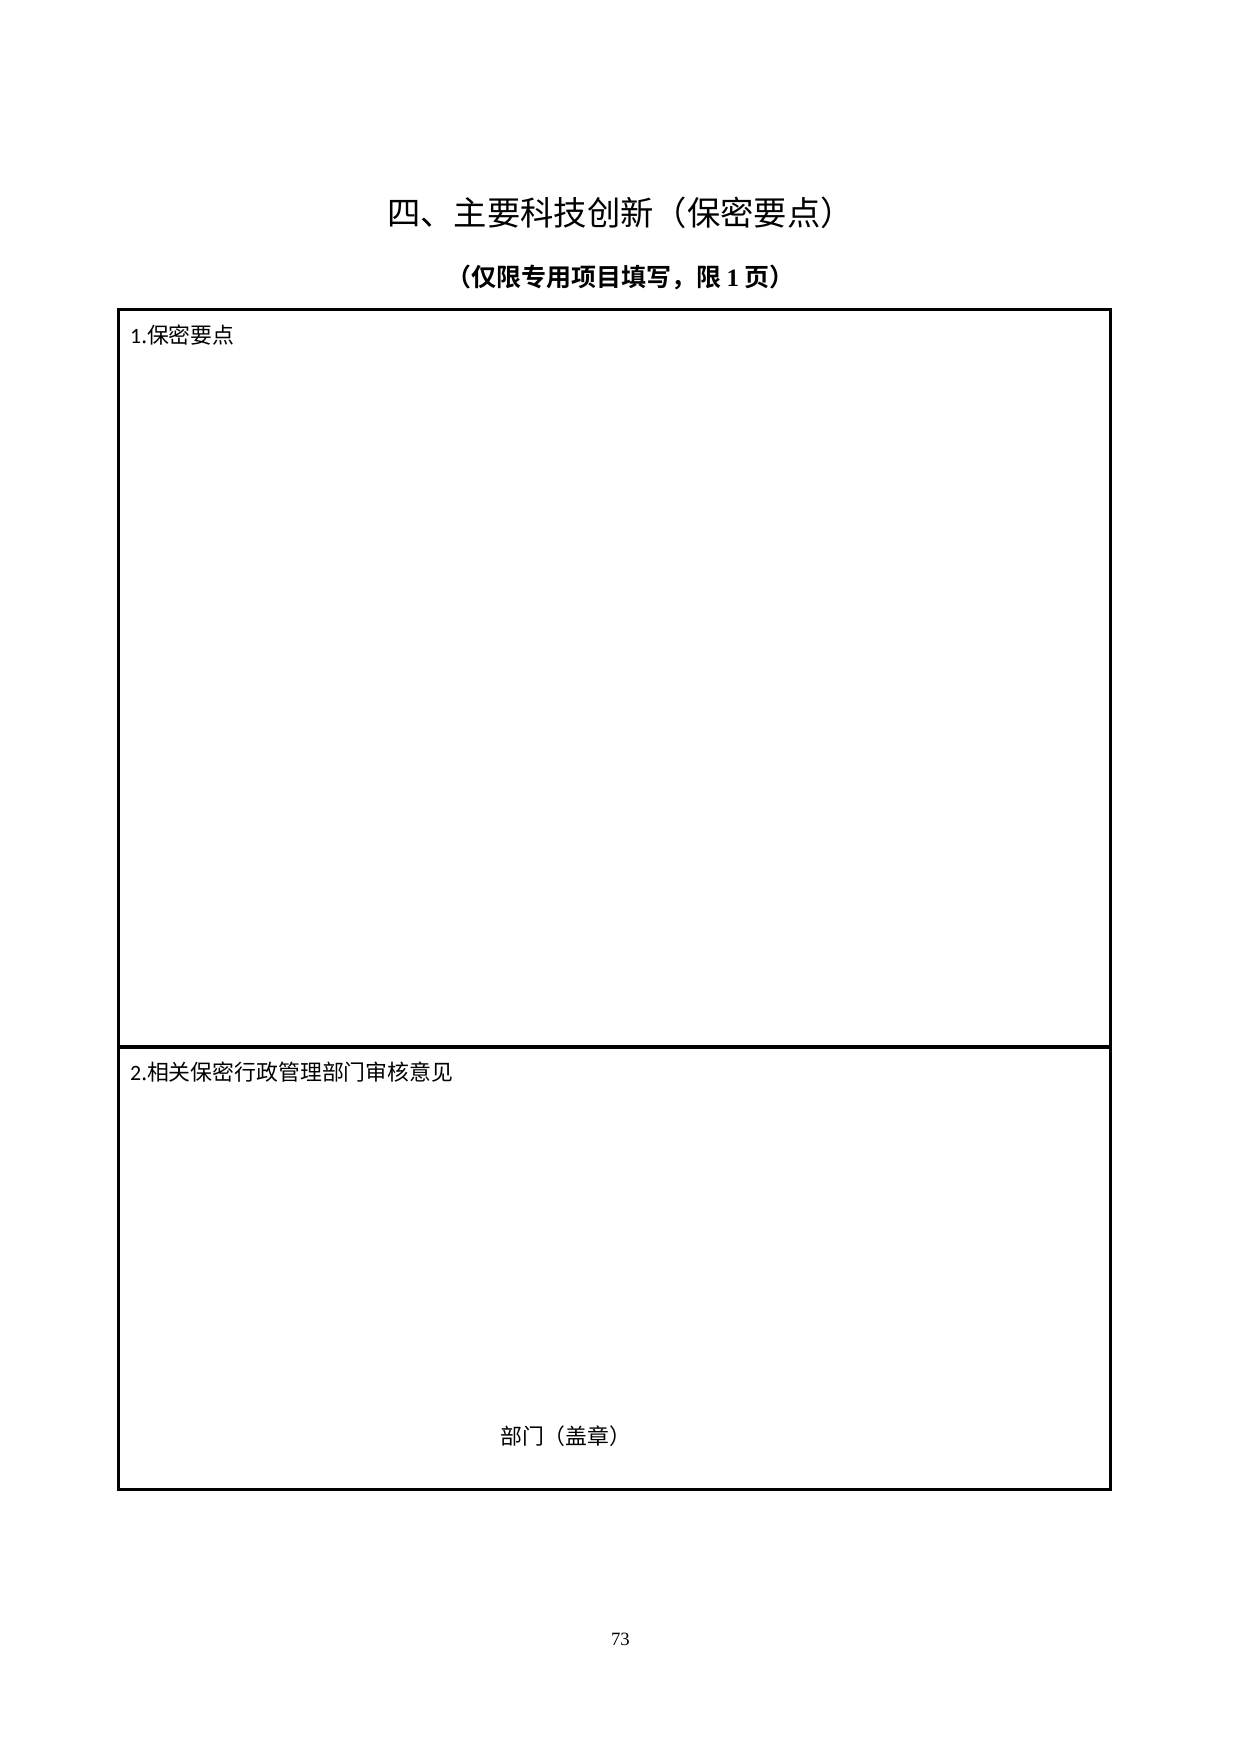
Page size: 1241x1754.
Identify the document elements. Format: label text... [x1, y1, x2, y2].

text （仅限专用项目填写，限1页） [130, 243, 1110, 308]
text 四、主要科技创新（保密要点） [130, 178, 1110, 243]
table_cell 部门（盖章） [120, 1413, 1109, 1488]
table_header 1.保密要点 [120, 311, 1109, 1045]
table_cell 2.相关保密行政管理部门审核意见 [120, 1049, 1109, 1413]
